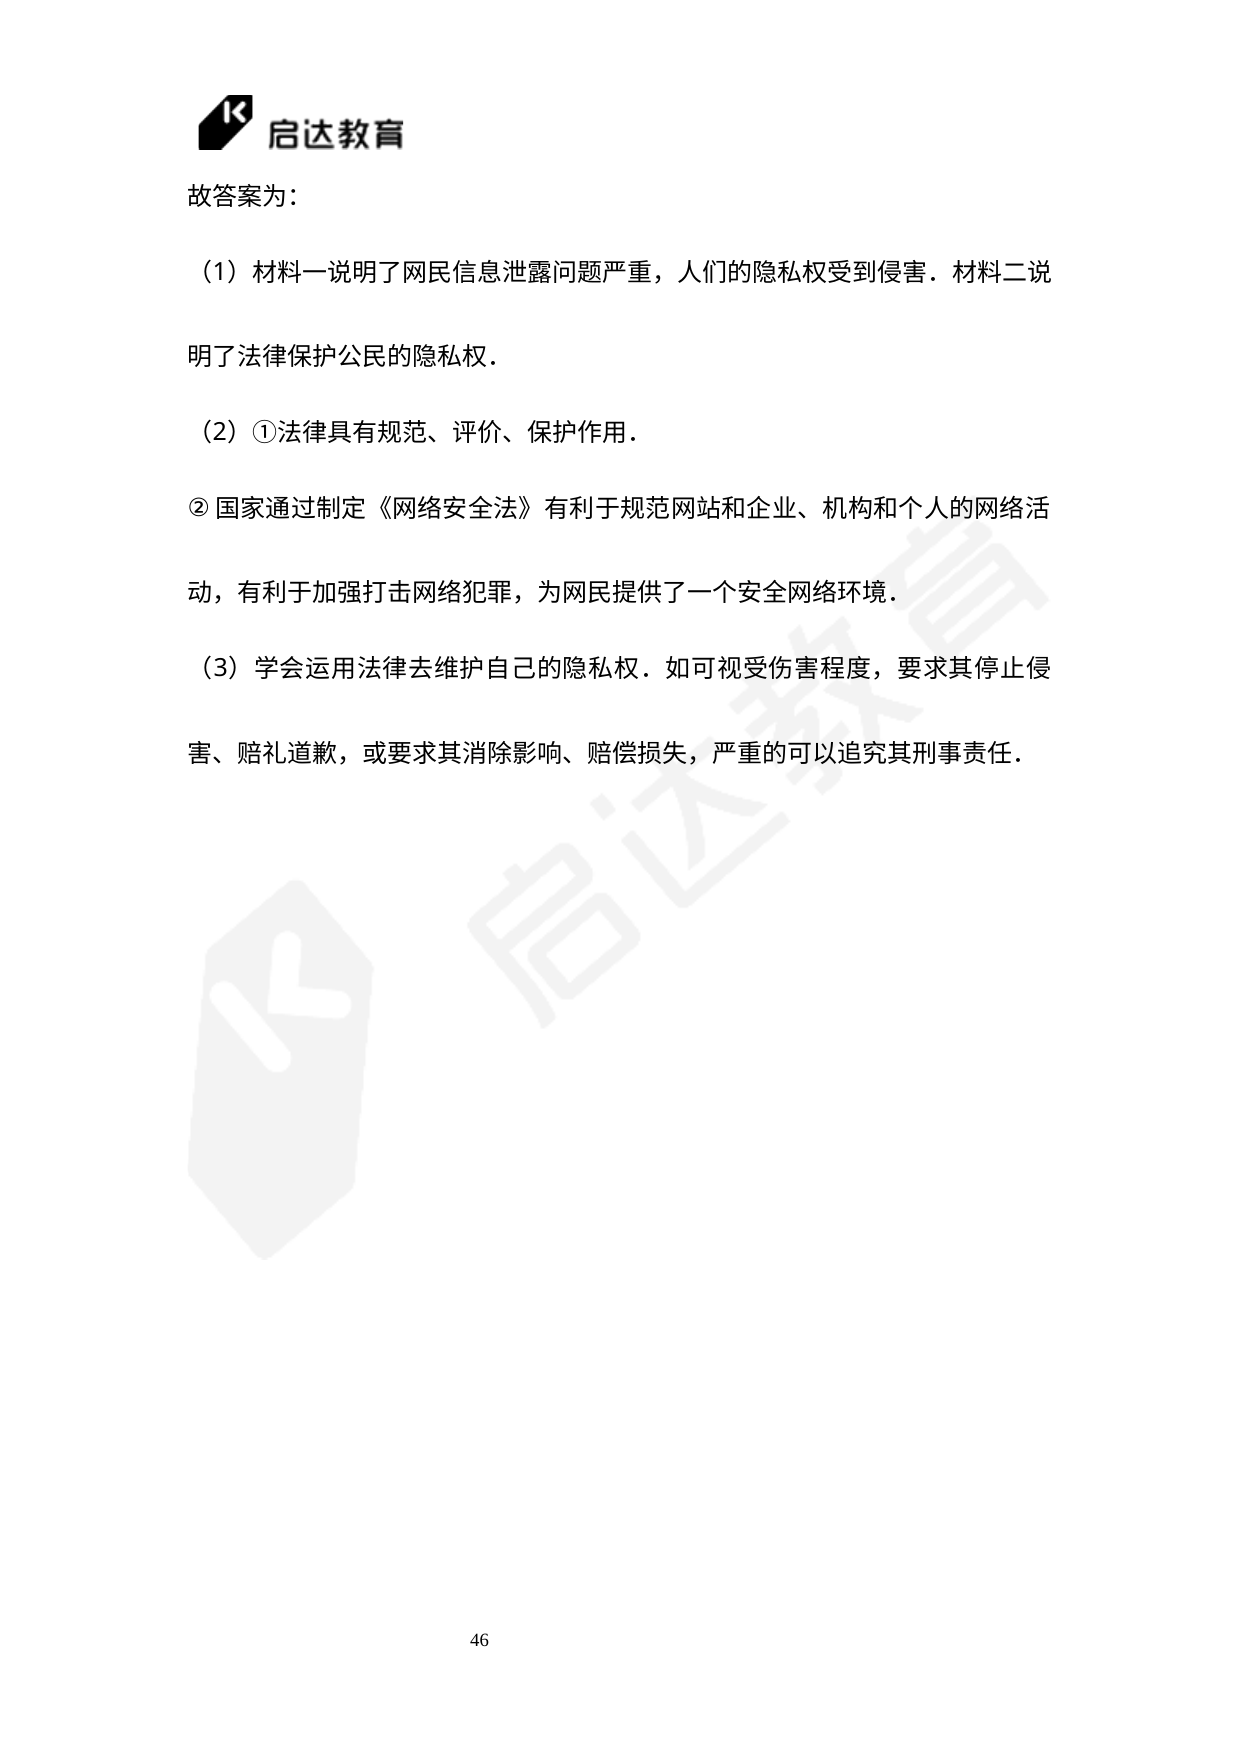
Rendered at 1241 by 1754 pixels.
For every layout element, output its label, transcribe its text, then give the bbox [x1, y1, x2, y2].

text 故答案为： [187, 162, 1053, 227]
text （1）材料一说明了网民信息泄露问题严重，人们的隐私权受到侵害．材料二说明了法律保护公民的隐私权． [187, 238, 1053, 387]
picture [198, 95, 404, 150]
text （2）①法律具有规范、评价、保护作用． [187, 398, 1053, 463]
text （3）学会运用法律去维护自己的隐私权．如可视受伤害程度，要求其停止侵害、赔礼道歉，或要求其消除影响、赔偿损失，严重的可以追究其刑事责任． [187, 634, 1053, 784]
text ②国家通过制定《网络安全法》有利于规范网站和企业、机构和个人的网络活动，有利于加强打击网络犯罪，为网民提供了一个安全网络环境． [187, 474, 1053, 623]
